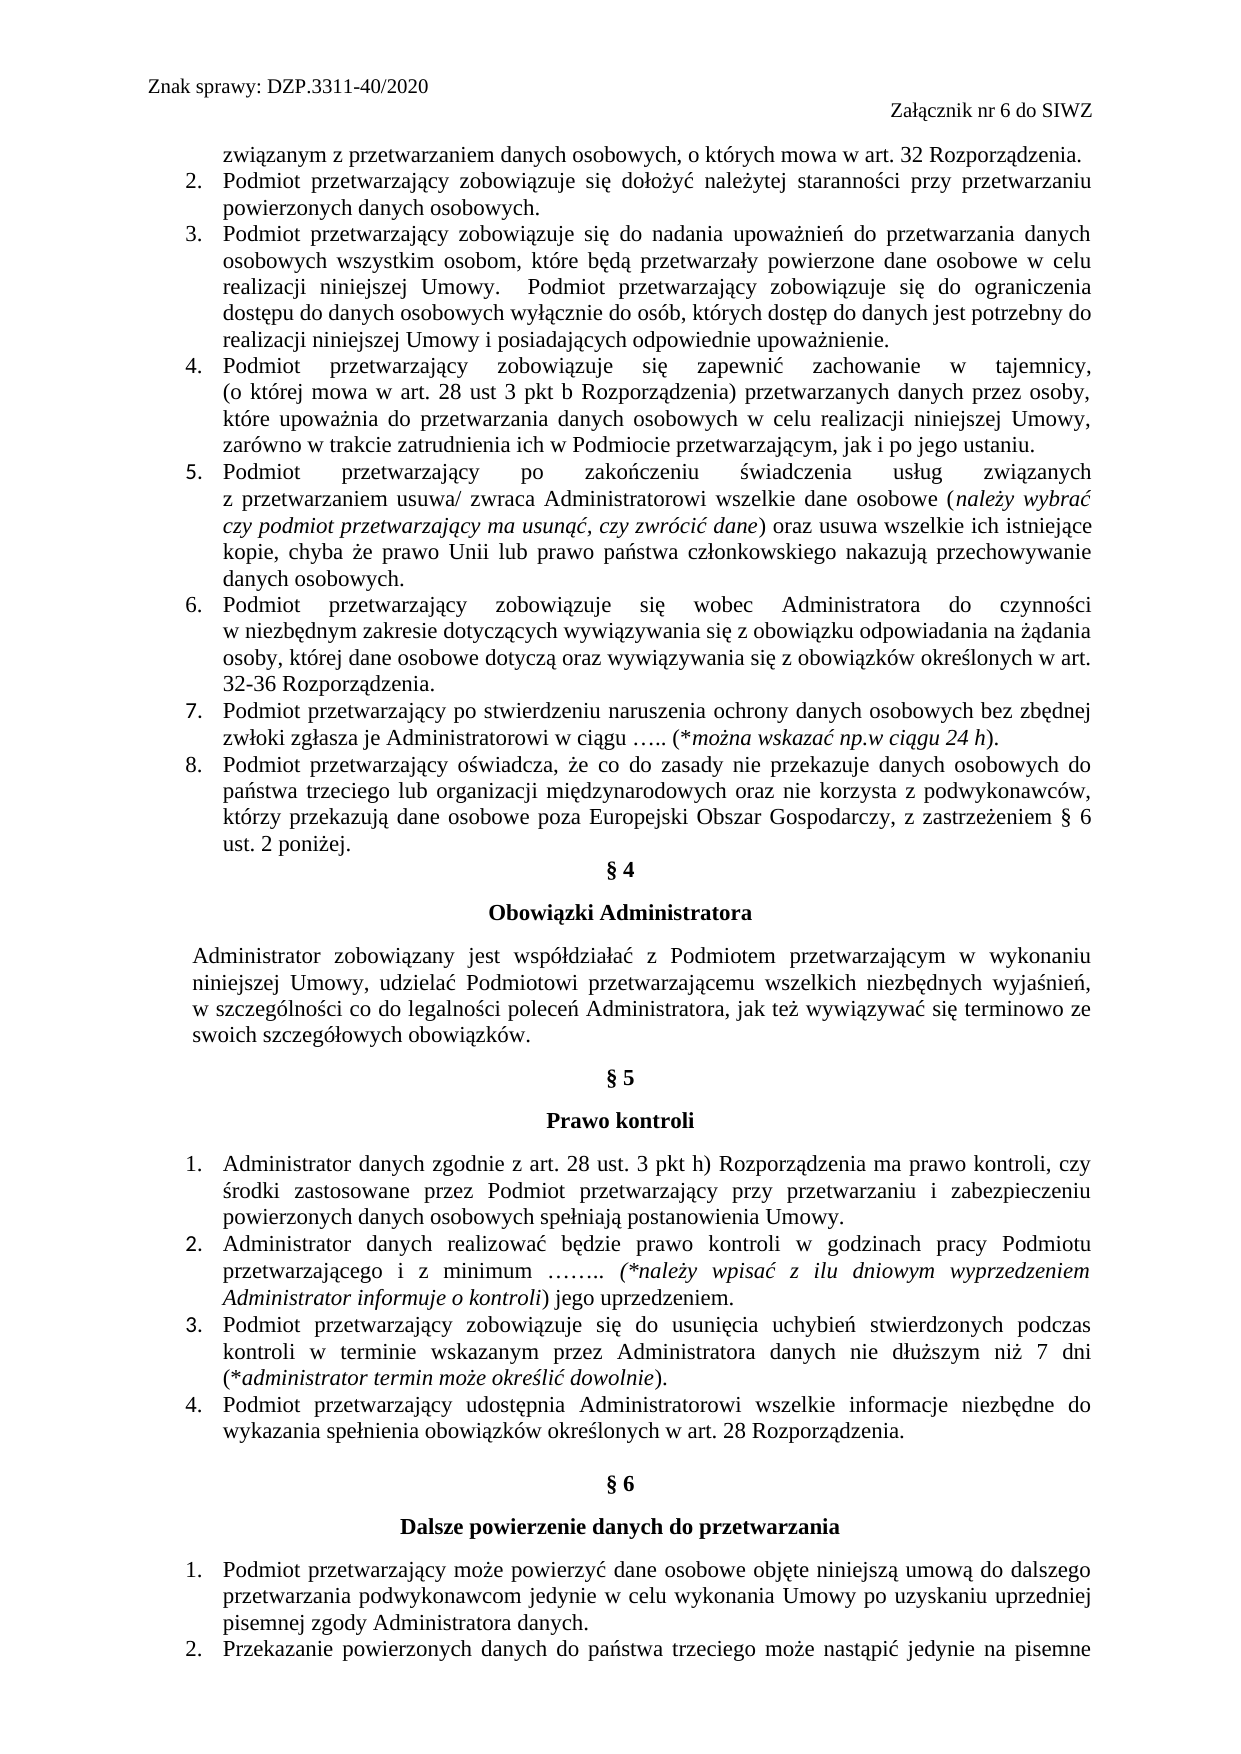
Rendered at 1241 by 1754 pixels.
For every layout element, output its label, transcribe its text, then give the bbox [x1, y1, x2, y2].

list Administrator danych realizować będzie prawo kontroli w godzinach pracy Podmiotu przetwarzającego i z minimum …….. (*należy wpisać z ilu dniowym wyprzedzeniem Administrator informuje o kontroli) jego uprzedzeniem. [185, 1229, 1093, 1310]
list Podmiot przetwarzający udostępnia Administratorowi wszelkie informacje niezbędne do wykazania spełnienia obowiązków określonych w art. 28 Rozporządzenia. [185, 1391, 1093, 1443]
list Podmiot przetwarzający oświadcza, że co do zasady nie przekazuje danych osobowych do państwa trzeciego lub organizacji międzynarodowych oraz nie korzysta z podwykonawców, którzy przekazują dane osobowe poza Europejski Obszar Gospodarczy, z zastrzeżeniem § 6 ust. 2 poniżej. [185, 751, 1093, 856]
list Podmiot przetwarzający po zakończeniu świadczenia usług związanych z przetwarzaniem usuwa/ zwraca Administratorowi wszelkie dane osobowe (należy wybrać czy podmiot przetwarzający ma usunąć, czy zwrócić dane) oraz usuwa wszelkie ich istniejące kopie, chyba że prawo Unii lub prawo państwa członkowskiego nakazują przechowywanie danych osobowych. [185, 457, 1093, 591]
text § 4 [148, 856, 1093, 882]
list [185, 141, 1093, 168]
list Podmiot przetwarzający po stwierdzeniu naruszenia ochrony danych osobowych bez zbędnej zwłoki zgłasza je Administratorowi w ciągu ….. (*można wskazać np.w ciągu 24 h). [185, 696, 1093, 751]
list Podmiot przetwarzający zobowiązuje się dołożyć należytej staranności przy przetwarzaniu powierzonych danych osobowych. [185, 168, 1093, 220]
text § 6 [148, 1470, 1093, 1496]
list Administrator danych zgodnie z art. 28 ust. 3 pkt h) Rozporządzenia ma prawo kontroli, czy środki zastosowane przez Podmiot przetwarzający przy przetwarzaniu i zabezpieczeniu powierzonych danych osobowych spełniają postanowienia Umowy. [185, 1150, 1093, 1229]
list Podmiot przetwarzający zobowiązuje się zapewnić zachowanie w tajemnicy, (o której mowa w art. 28 ust 3 pkt b Rozporządzenia) przetwarzanych danych przez osoby, które upoważnia do przetwarzania danych osobowych w celu realizacji niniejszej Umowy, zarówno w trakcie zatrudnienia ich w Podmiocie przetwarzającym, jak i po jego ustaniu. [185, 352, 1093, 457]
text Dalsze powierzenie danych do przetwarzania [148, 1513, 1093, 1539]
text § 5 [148, 1064, 1093, 1091]
list Podmiot przetwarzający zobowiązuje się wobec Administratora do czynności w niezbędnym zakresie dotyczących wywiązywania się z obowiązku odpowiadania na żądania osoby, której dane osobowe dotyczą oraz wywiązywania się z obowiązków określonych w art. 32-36 Rozporządzenia. [185, 591, 1093, 696]
text Administrator zobowiązany jest współdziałać z Podmiotem przetwarzającym w wykonaniu niniejszej Umowy, udzielać Podmiotowi przetwarzającemu wszelkich niezbędnych wyjaśnień, w szczególności co do legalności poleceń Administratora, jak też wywiązywać się terminowo ze swoich szczegółowych obowiązków. [192, 942, 1093, 1048]
list Podmiot przetwarzający może powierzyć dane osobowe objęte niniejszą umową do dalszego przetwarzania podwykonawcom jedynie w celu wykonania Umowy po uzyskaniu uprzedniej pisemnej zgody Administratora danych. [185, 1556, 1093, 1635]
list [185, 1635, 1093, 1661]
list Podmiot przetwarzający zobowiązuje się do nadania upoważnień do przetwarzania danych osobowych wszystkim osobom, które będą przetwarzały powierzone dane osobowe w celu realizacji niniejszej Umowy. Podmiot przetwarzający zobowiązuje się do ograniczenia dostępu do danych osobowych wyłącznie do osób, których dostęp do danych jest potrzebny do realizacji niniejszej Umowy i posiadających odpowiednie upoważnienie. [185, 220, 1093, 352]
list Podmiot przetwarzający zobowiązuje się do usunięcia uchybień stwierdzonych podczas kontroli w terminie wskazanym przez Administratora danych nie dłuższym niż 7 dni (*administrator termin może określić dowolnie). [185, 1310, 1093, 1391]
text Obowiązki Administratora [148, 899, 1093, 926]
text Prawo kontroli [148, 1107, 1093, 1134]
